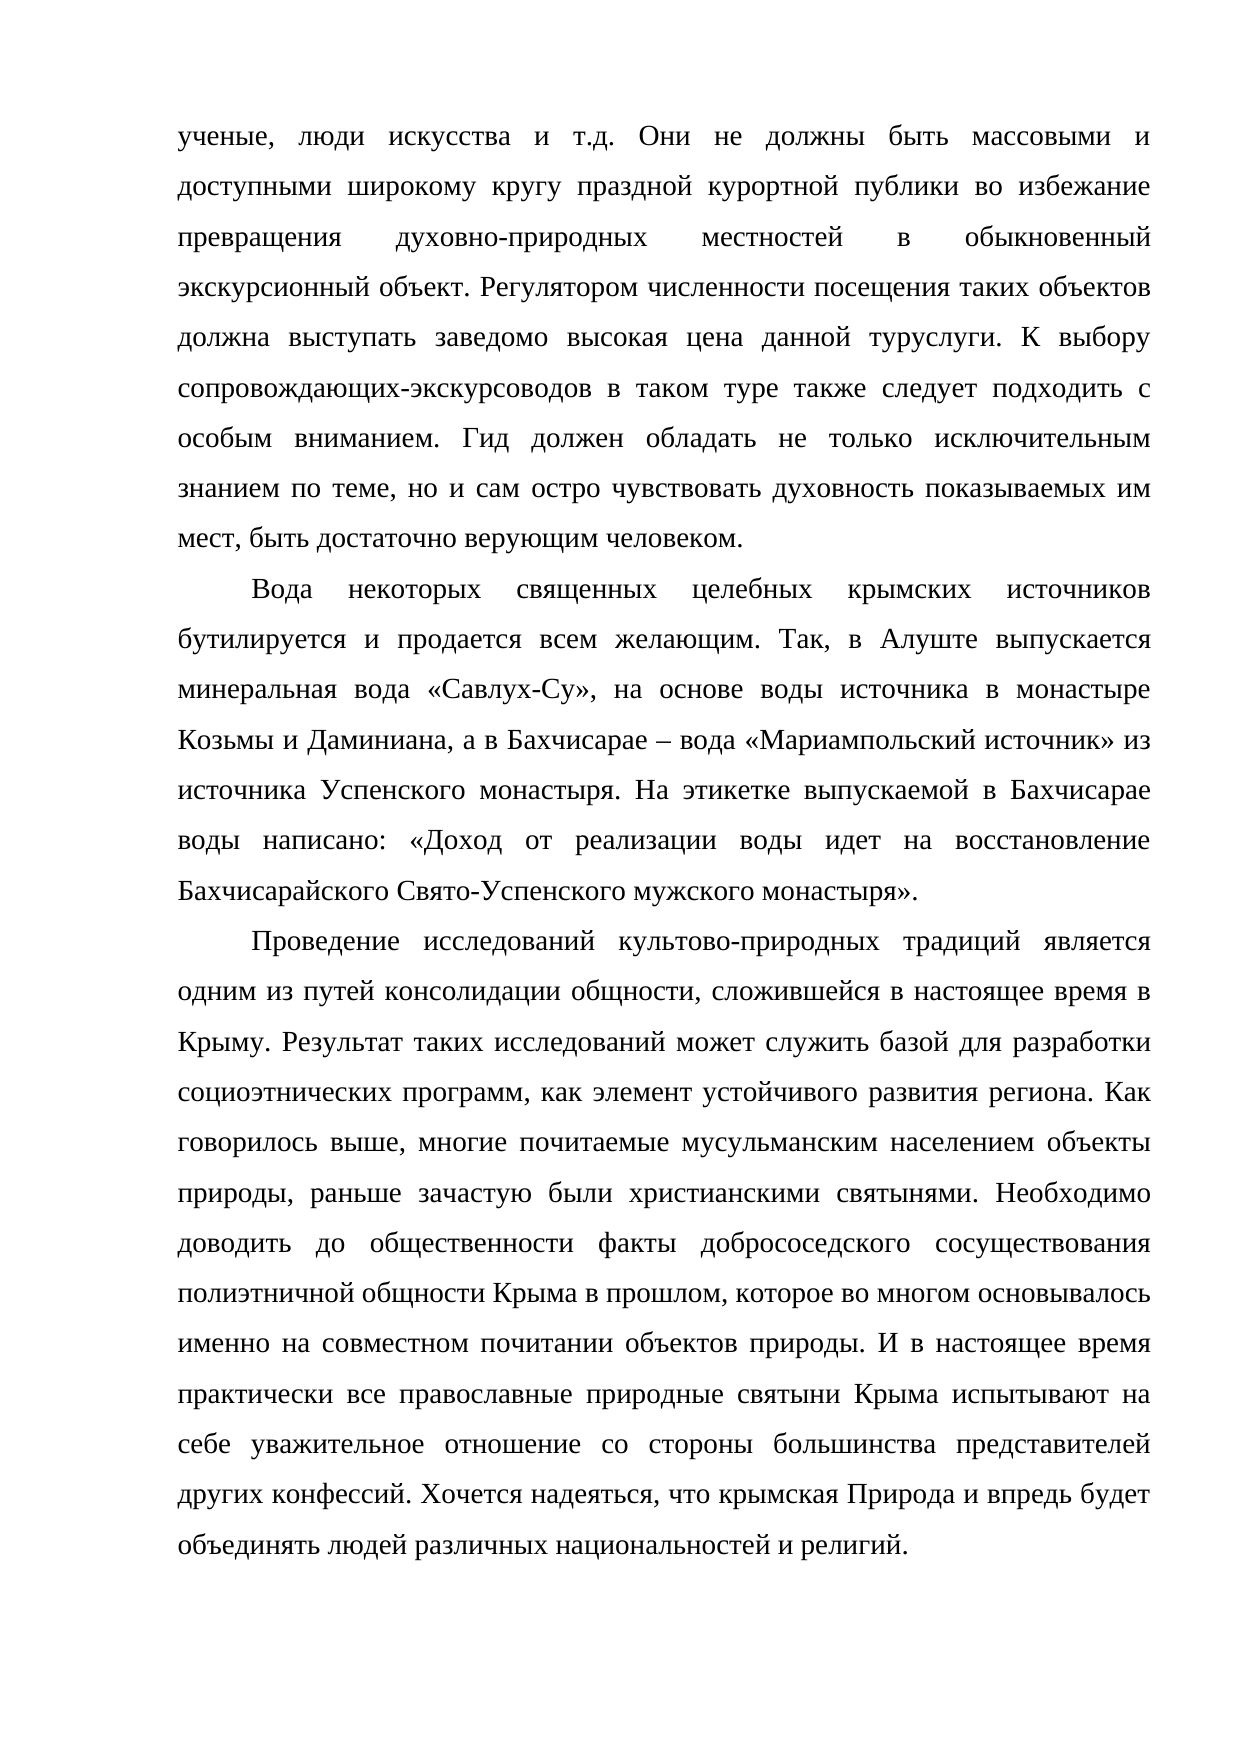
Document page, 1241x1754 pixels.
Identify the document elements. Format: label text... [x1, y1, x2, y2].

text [177, 118, 1152, 554]
text Вода некоторых священных целебных крымских источников бутилируется и продается всем желающим. Так, в Алуште выпускается минеральная вода «Савлух-Су», на основе воды источника в монастыре Козьмы и Даминиана, а в Бахчисарае – вода «Мариампольский источник» из источника Успенского монастыря. На этикетке выпускаемой в Бахчисарае воды написано: «Доход от реализации воды идет на восстановление Бахчисарайского Свято-Успенского мужского монастыря». [177, 571, 1152, 906]
text Проведение исследований культово-природных традиций является одним из путей консолидации общности, сложившейся в настоящее время в Крыму. Результат таких исследований может служить базой для разработки социоэтнических программ, как элемент устойчивого развития региона. Как говорилось выше, многие почитаемые мусульманским населением объекты природы, раньше зачастую были христианскими святынями. Необходимо доводить до общественности факты добрососедского сосуществования полиэтничной общности Крыма в прошлом, которое во многом основывалось именно на совместном почитании объектов природы. И в настоящее время практически все православные природные святыни Крыма испытывают на себе уважительное отношение со стороны большинства представителей других конфессий. Хочется надеяться, что крымская Природа и впредь будет объединять людей различных национальностей и религий. [177, 923, 1152, 1560]
